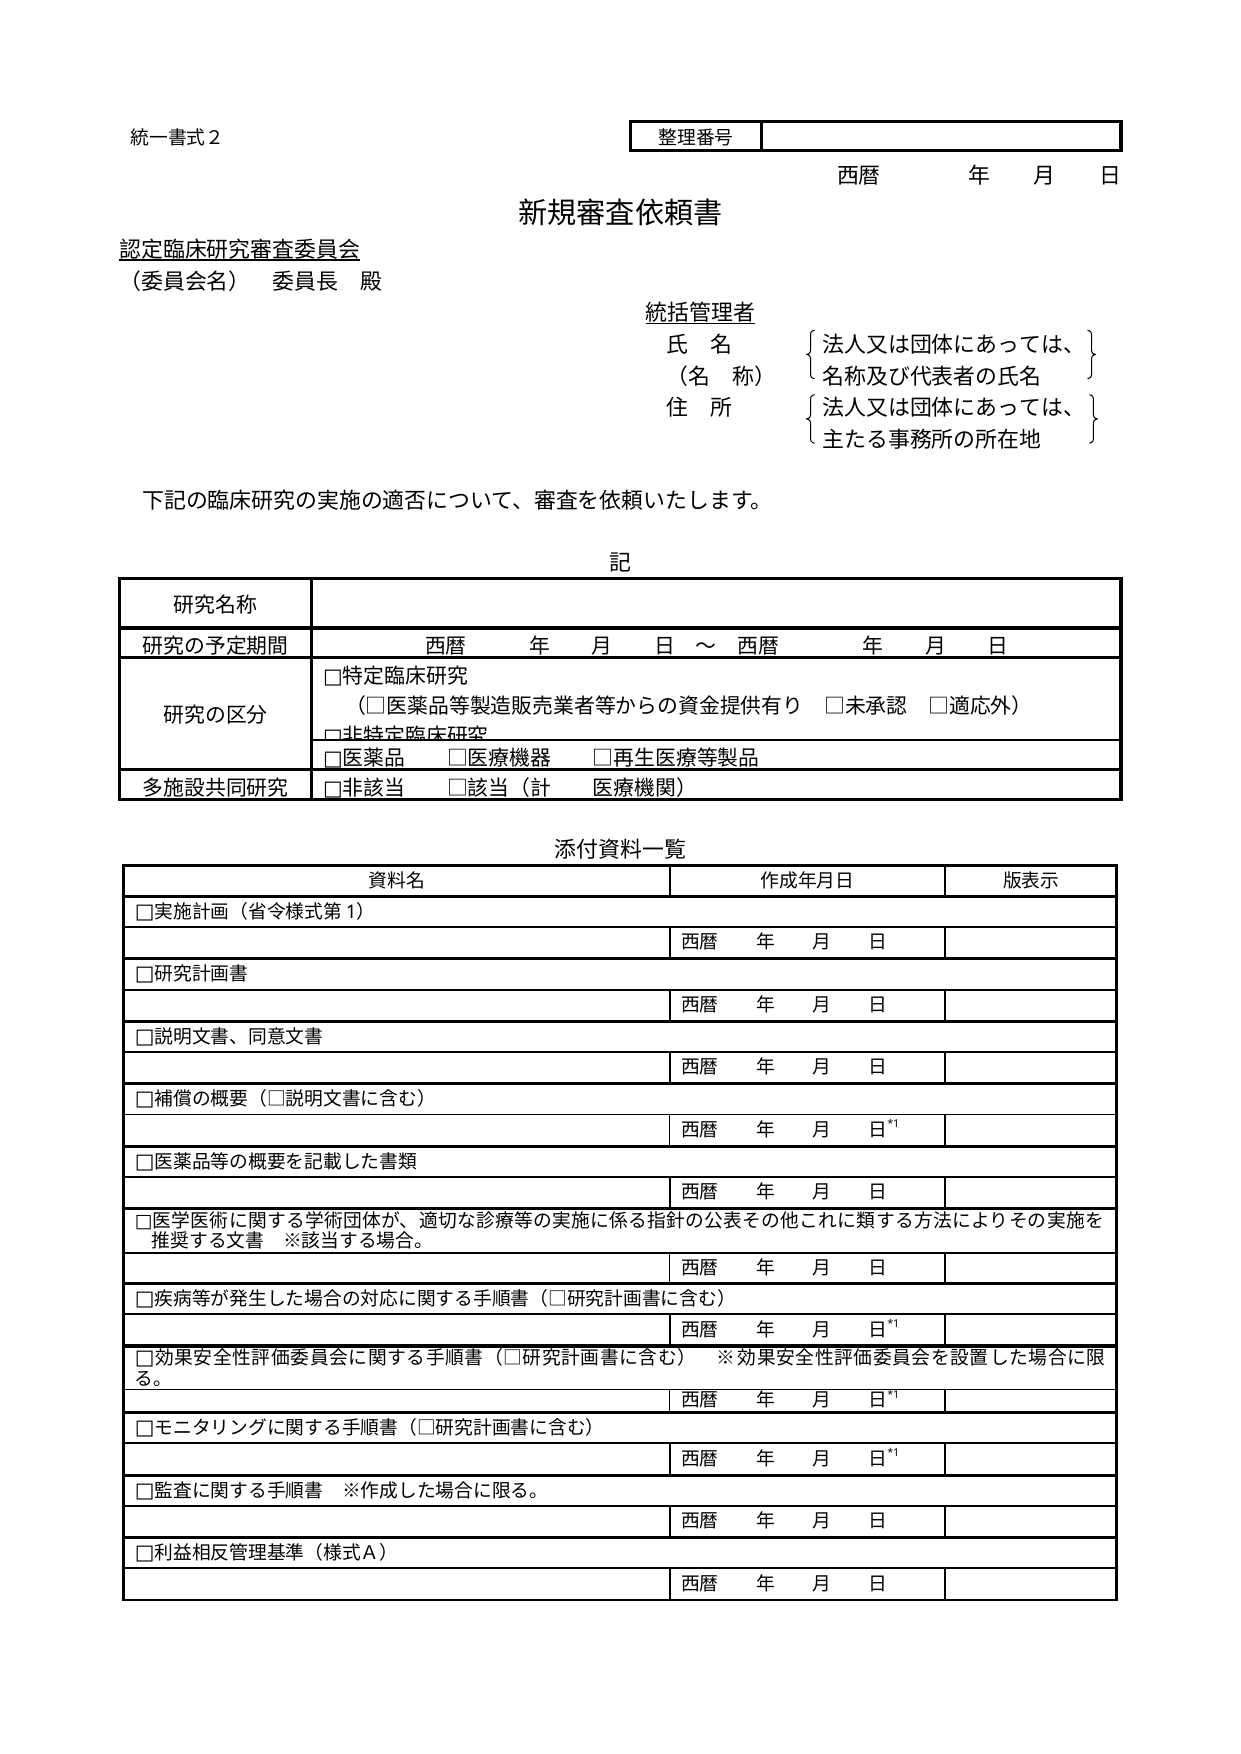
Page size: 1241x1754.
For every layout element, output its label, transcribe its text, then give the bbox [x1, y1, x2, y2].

table_header [313, 580, 1119, 626]
table_cell 法人又は団体にあっては、 主たる事務所の所在地 [788, 390, 1121, 454]
table_header 統一書式２ [119, 120, 629, 149]
table_cell 西暦 年 月 日*1 [670, 1115, 944, 1145]
table_header 版表示 [946, 867, 1115, 895]
table_header 整理番号 [632, 123, 760, 149]
text 記 [119, 545, 1121, 577]
table_cell [125, 1178, 669, 1207]
table_cell 研究の予定期間 [121, 630, 310, 656]
table_header [763, 123, 1119, 149]
text 新規審査依頼書 [119, 190, 1121, 232]
table_cell [946, 1115, 1115, 1145]
table_cell [946, 1178, 1115, 1207]
table_cell [125, 991, 669, 1020]
table_cell □説明文書、同意文書 [125, 1023, 1115, 1051]
table_cell □医薬品等の概要を記載した書類 [125, 1148, 1115, 1176]
table_header 作成年月日 [671, 867, 944, 895]
table_cell □監査に関する手順書 ※作成した場合に限る。 [125, 1477, 1115, 1505]
table_cell [125, 1444, 669, 1473]
table_cell 西暦 年 月 日*1 [670, 1390, 944, 1411]
table_cell □非該当 □該当（計 医療機関） [313, 771, 1119, 797]
table_cell □疾病等が発生した場合の対応に関する手順書（□研究計画書に含む） [125, 1285, 1115, 1313]
table_cell [946, 1053, 1115, 1082]
table_cell □特定臨床研究 （□医薬品等製造販売業者等からの資金提供有り □未承認 □適応外） □非特定臨床研究 [313, 659, 1119, 738]
table_cell [125, 1507, 669, 1536]
table_cell 西暦 年 月 日 [671, 1053, 944, 1082]
table_cell [125, 928, 669, 957]
table_cell [946, 1444, 1115, 1473]
table_cell 西暦 年 月 日 [671, 1178, 944, 1207]
table_header 資料名 [125, 867, 669, 895]
table_cell 住 所 [655, 390, 788, 454]
table_cell 西暦 年 月 日 [671, 1569, 944, 1598]
table_cell [125, 1254, 669, 1282]
table_cell 西暦 年 月 日 [670, 1254, 944, 1282]
table_cell [946, 1315, 1115, 1344]
table_header 氏 名 （名 称） [655, 327, 788, 390]
table_cell [946, 1390, 1115, 1411]
table_cell 西暦 年 月 日*1 [671, 1444, 944, 1473]
table_cell 西暦 年 月 日 [671, 928, 944, 957]
table_cell □実施計画（省令様式第1） [125, 898, 1115, 926]
table_cell [946, 991, 1115, 1020]
text 添付資料一覧 [119, 832, 1121, 863]
table_cell 西暦 年 月 日 ～ 西暦 年 月 日 [313, 630, 1119, 656]
table_cell 西暦 年 月 日*1 [671, 1315, 944, 1344]
table_cell [946, 1507, 1115, 1536]
table_cell [125, 1569, 669, 1598]
text （委員会名） 委員長 殿 [119, 264, 1121, 295]
table_cell □医薬品 □医療機器 □再生医療等製品 [313, 741, 1119, 768]
text 統括管理者 [645, 295, 1121, 327]
table_cell [125, 1053, 669, 1082]
table_cell □補償の概要（□説明文書に含む） [125, 1085, 1115, 1113]
table_cell □研究計画書 [125, 960, 1115, 988]
table_header 法人又は団体にあっては、 名称及び代表者の氏名 [788, 327, 1121, 390]
text 下記の臨床研究の実施の適否について、審査を依頼いたします。 [119, 483, 1121, 515]
text 認定臨床研究審査委員会 [119, 232, 1121, 264]
table_cell [946, 1569, 1115, 1598]
table_header 研究名称 [121, 580, 310, 626]
table_cell □モニタリングに関する手順書（□研究計画書に含む） [125, 1414, 1115, 1442]
table_cell [125, 1315, 669, 1344]
table_cell 西暦 年 月 日 [671, 1507, 944, 1536]
table_cell [946, 1254, 1115, 1282]
table_cell 研究の区分 [121, 659, 310, 768]
table_cell 多施設共同研究 [121, 771, 310, 797]
table_cell □効果安全性評価委員会に関する手順書（□研究計画書に含む） ※効果安全性評価委員会を設置した場合に限る。 [125, 1348, 1115, 1389]
text 西暦 年 月 日 [119, 158, 1121, 190]
table_cell □利益相反管理基準（様式Ａ） [125, 1539, 1115, 1567]
table_cell 西暦 年 月 日 [671, 991, 944, 1020]
table_cell □医学医術に関する学術団体が、適切な診療等の実施に係る指針の公表その他これに類する方法によりその実施を推奨する文書 ※該当する場合。 [125, 1210, 1115, 1252]
table_cell [125, 1115, 669, 1145]
table_cell [125, 1390, 669, 1411]
table_cell [946, 928, 1115, 957]
